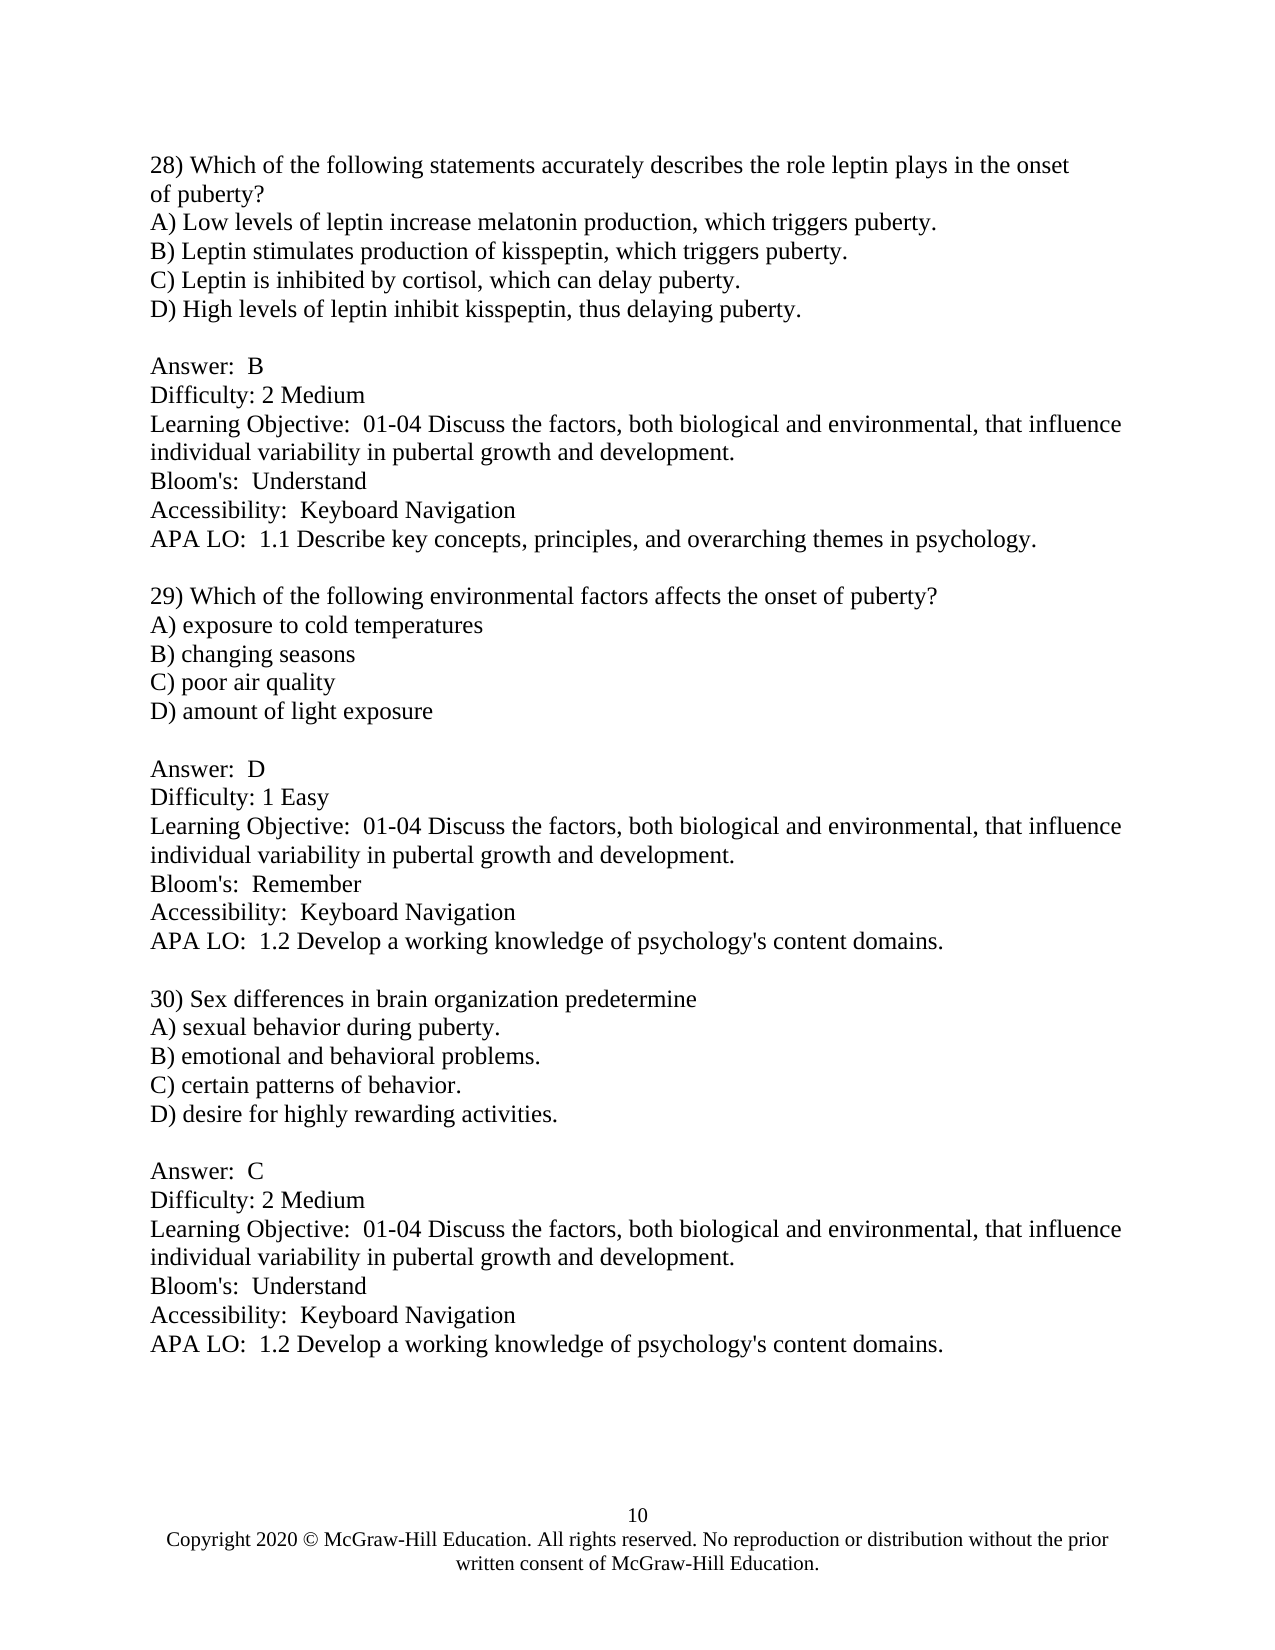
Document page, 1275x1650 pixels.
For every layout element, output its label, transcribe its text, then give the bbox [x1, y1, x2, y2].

text D) desire for highly rewarding activities. [150, 1099, 1125, 1127]
text APA LO: 1.1 Describe key concepts, principles, and overarching themes in psychology. [150, 524, 1125, 552]
text 28) Which of the following statements accurately describes the role leptin plays in the onset of puberty? [150, 150, 1125, 207]
text C) Leptin is inhibited by cortisol, which can delay puberty. [150, 265, 1125, 294]
text C) poor air quality [150, 667, 1125, 696]
text Bloom's: Understand [150, 466, 1125, 495]
text Difficulty: 2 Medium [150, 380, 1125, 409]
text Answer: C [150, 1156, 1125, 1185]
text D) amount of light exposure [150, 696, 1125, 725]
text A) sexual behavior during puberty. [150, 1012, 1125, 1041]
text 29) Which of the following environmental factors affects the onset of puberty? [150, 581, 1125, 610]
text B) Leptin stimulates production of kisspeptin, which triggers puberty. [150, 236, 1125, 265]
text Accessibility: Keyboard Navigation [150, 1300, 1125, 1329]
text Bloom's: Remember [150, 869, 1125, 897]
text Accessibility: Keyboard Navigation [150, 495, 1125, 524]
text B) changing seasons [150, 639, 1125, 667]
text C) certain patterns of behavior. [150, 1070, 1125, 1099]
text Difficulty: 1 Easy [150, 782, 1125, 811]
text D) High levels of leptin inhibit kisspeptin, thus delaying puberty. [150, 294, 1125, 322]
text Bloom's: Understand [150, 1271, 1125, 1300]
text Difficulty: 2 Medium [150, 1185, 1125, 1214]
text APA LO: 1.2 Develop a working knowledge of psychology's content domains. [150, 1329, 1125, 1357]
text B) emotional and behavioral problems. [150, 1041, 1125, 1070]
text Answer: B [150, 351, 1125, 380]
text APA LO: 1.2 Develop a working knowledge of psychology's content domains. [150, 926, 1125, 955]
text A) Low levels of leptin increase melatonin production, which triggers puberty. [150, 207, 1125, 236]
text Answer: D [150, 754, 1125, 782]
text Accessibility: Keyboard Navigation [150, 897, 1125, 926]
text 30) Sex differences in brain organization predetermine [150, 984, 1125, 1012]
text A) exposure to cold temperatures [150, 610, 1125, 639]
